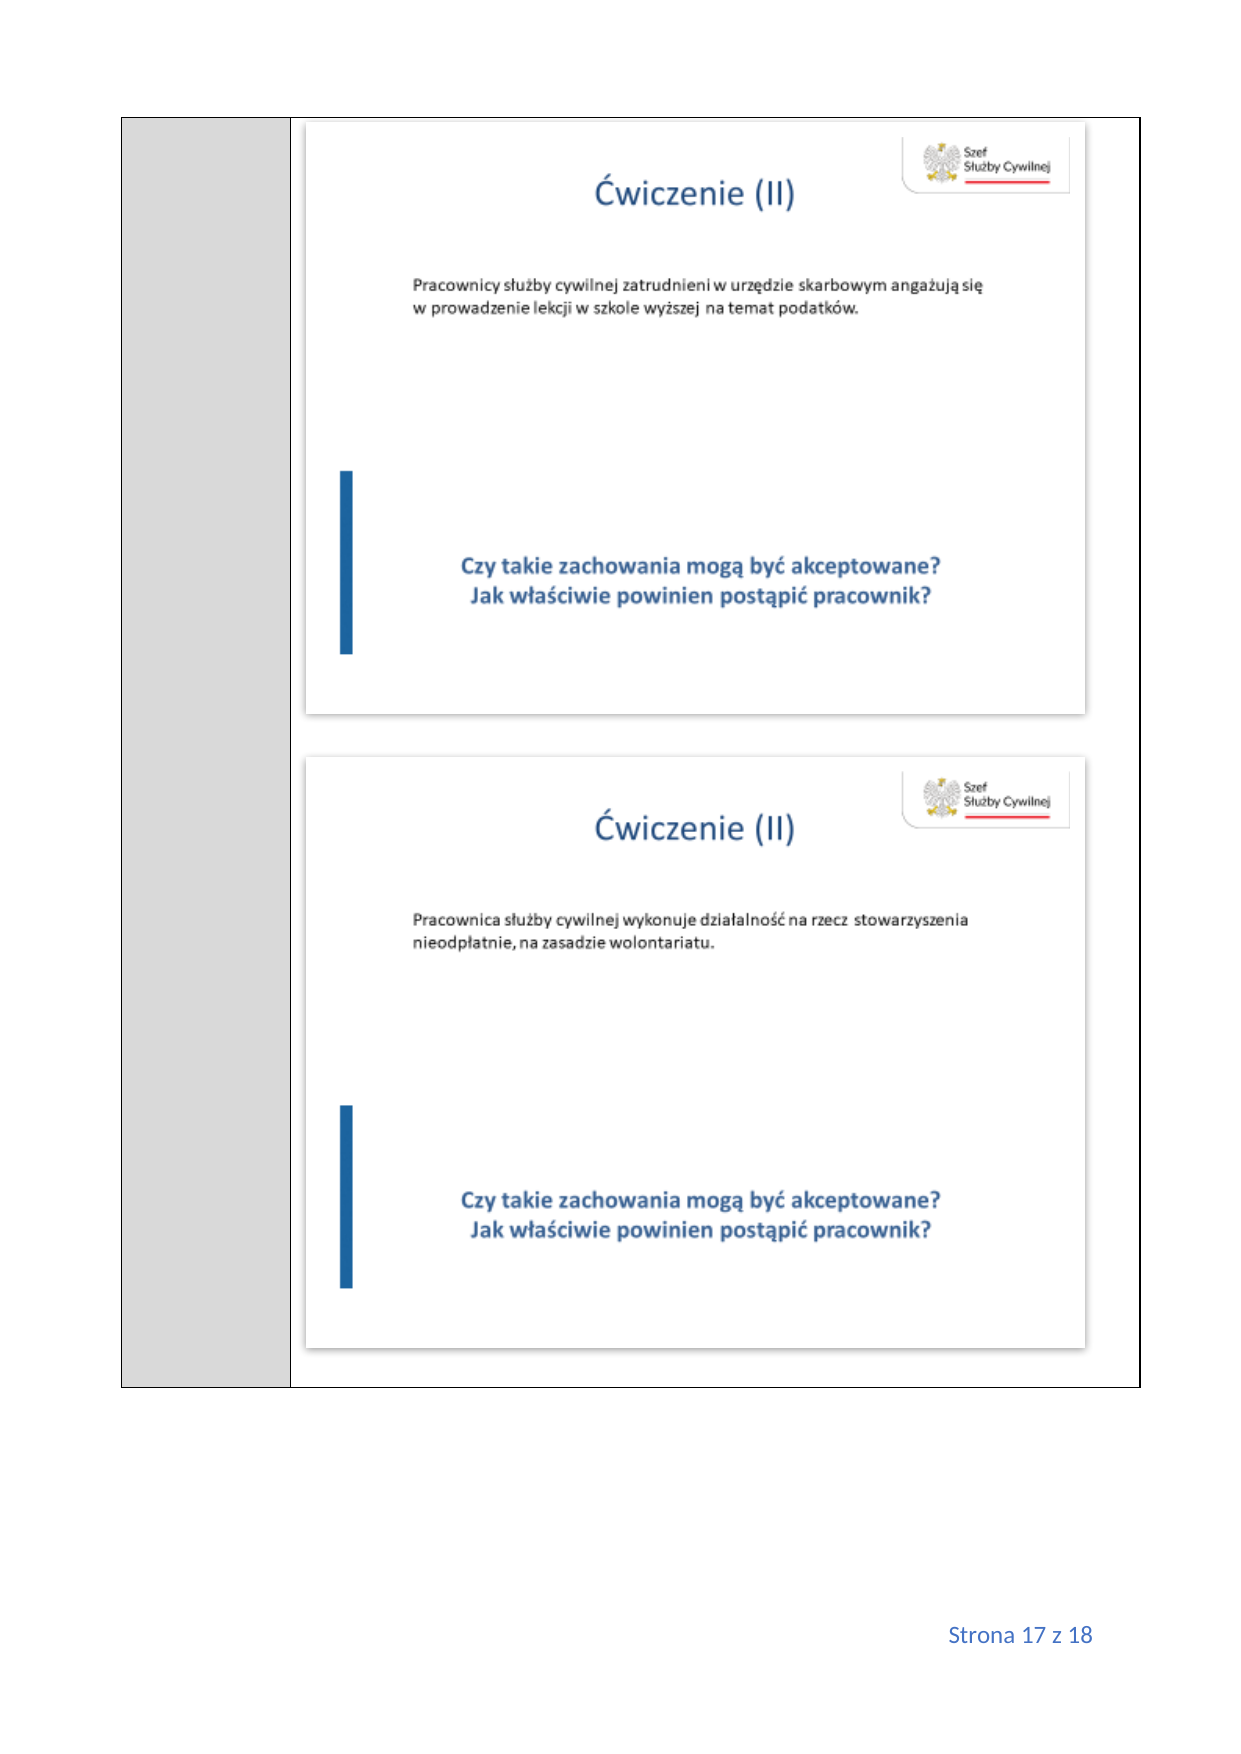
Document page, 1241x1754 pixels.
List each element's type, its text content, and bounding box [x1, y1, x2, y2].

picture [320, 771, 1070, 1334]
table_cell Opis [122, 118, 290, 1387]
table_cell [291, 118, 1139, 1387]
picture [320, 137, 1070, 699]
